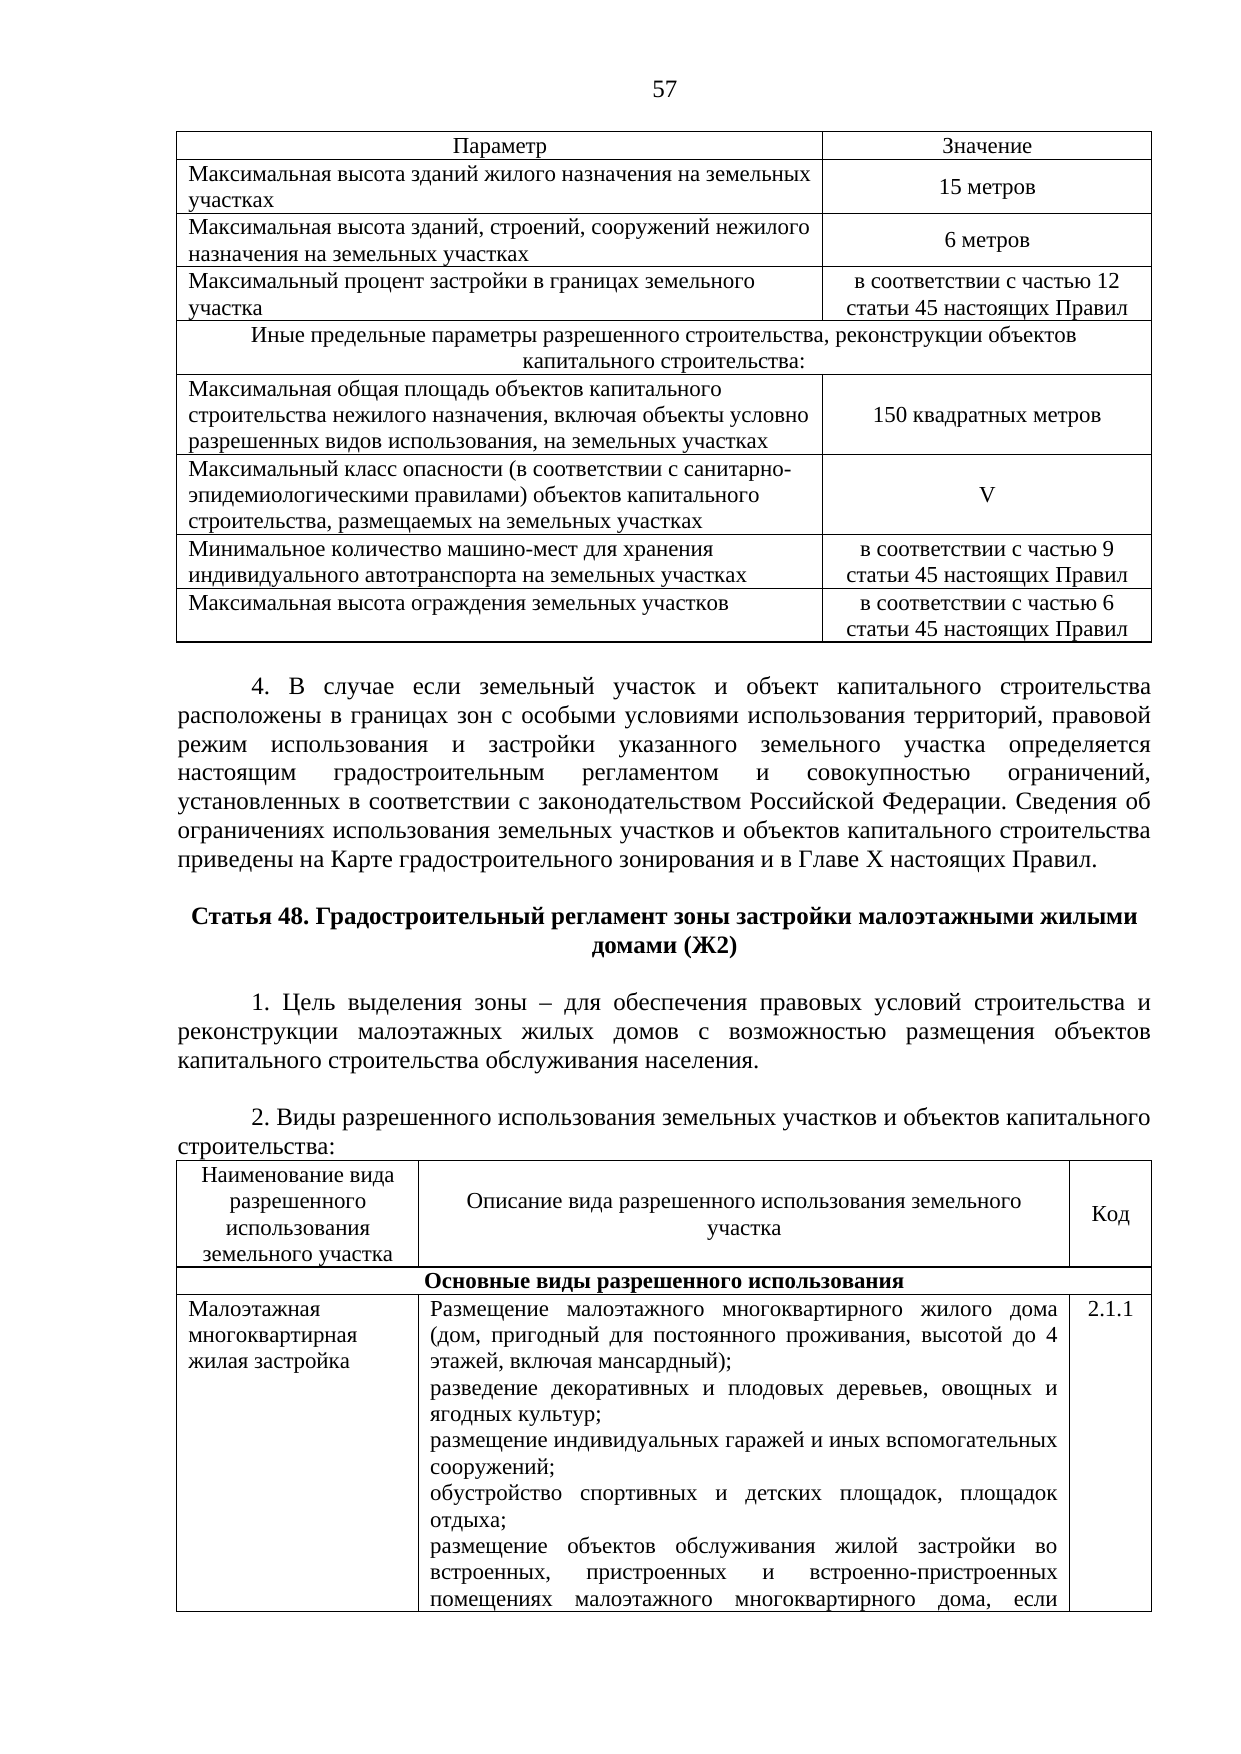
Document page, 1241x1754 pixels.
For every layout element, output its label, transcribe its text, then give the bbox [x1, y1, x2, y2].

table_cell 6 метров [823, 214, 1151, 266]
table_cell V [823, 455, 1151, 534]
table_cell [177, 1295, 418, 1611]
table_cell Максимальный процент застройки в границах земельного участка [177, 267, 822, 320]
table_cell Максимальная высота зданий, строений, сооружений нежилого назначения на земельных участках [177, 214, 822, 266]
table_cell Максимальная высота зданий жилого назначения на земельных участках [177, 160, 822, 212]
text 1. Цель выделения зоны – для обеспечения правовых условий строительства и реконструкции малоэтажных жилых домов с возможностью размещения объектов капитального строительства обслуживания населения. [177, 987, 1152, 1074]
table_cell в соответствии с частью 6 статьи 45 настоящих Правил [823, 589, 1151, 641]
table_cell Максимальная общая площадь объектов капитального строительства нежилого назначения, включая объекты условно разрешенных видов использования, на земельных участках [177, 375, 822, 454]
table_header Наименование вида разрешенного использования земельного участка [177, 1161, 418, 1266]
table_cell в соответствии с частью 9 статьи 45 настоящих Правил [823, 535, 1151, 588]
table_cell в соответствии с частью 12 статьи 45 настоящих Правил [823, 267, 1151, 320]
text 2. Виды разрешенного использования земельных участков и объектов капитального строительства: [177, 1102, 1152, 1160]
table_header Описание вида разрешенного использования земельного участка [419, 1161, 1069, 1266]
table_header Параметр [177, 132, 822, 159]
table_cell Основные виды разрешенного использования [177, 1268, 1151, 1294]
table_cell Максимальная высота ограждения земельных участков [177, 589, 822, 641]
table_header Код [1070, 1161, 1151, 1266]
table_header Значение [823, 132, 1151, 159]
table_cell 15 метров [823, 160, 1151, 212]
text Статья 48. Градостроительный регламент зоны застройки малоэтажными жилыми домами (Ж2) [177, 901, 1152, 959]
table_cell Минимальное количество машино-мест для хранения индивидуального автотранспорта на земельных участках [177, 535, 822, 588]
table_cell Иные предельные параметры разрешенного строительства, реконструкции объектов капитального строительства: [177, 321, 1151, 374]
table_cell 2.1.1 [1070, 1295, 1151, 1611]
table_cell 150 квадратных метров [823, 375, 1151, 454]
table_cell Максимальный класс опасности (в соответствии с санитарно-эпидемиологическими правилами) объектов капитального строительства, размещаемых на земельных участках [177, 455, 822, 534]
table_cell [419, 1295, 1069, 1611]
text 4. В случае если земельный участок и объект капитального строительства расположены в границах зон с особыми условиями использования территорий, правовой режим использования и застройки указанного земельного участка определяется настоящим градостроительным регламентом и совокупностью ограничений, установленных в соответствии с законодательством Российской Федерации. Сведения об ограничениях использования земельных участков и объектов капитального строительства приведены на Карте градостроительного зонирования и в Главе X настоящих Правил. [177, 671, 1152, 872]
